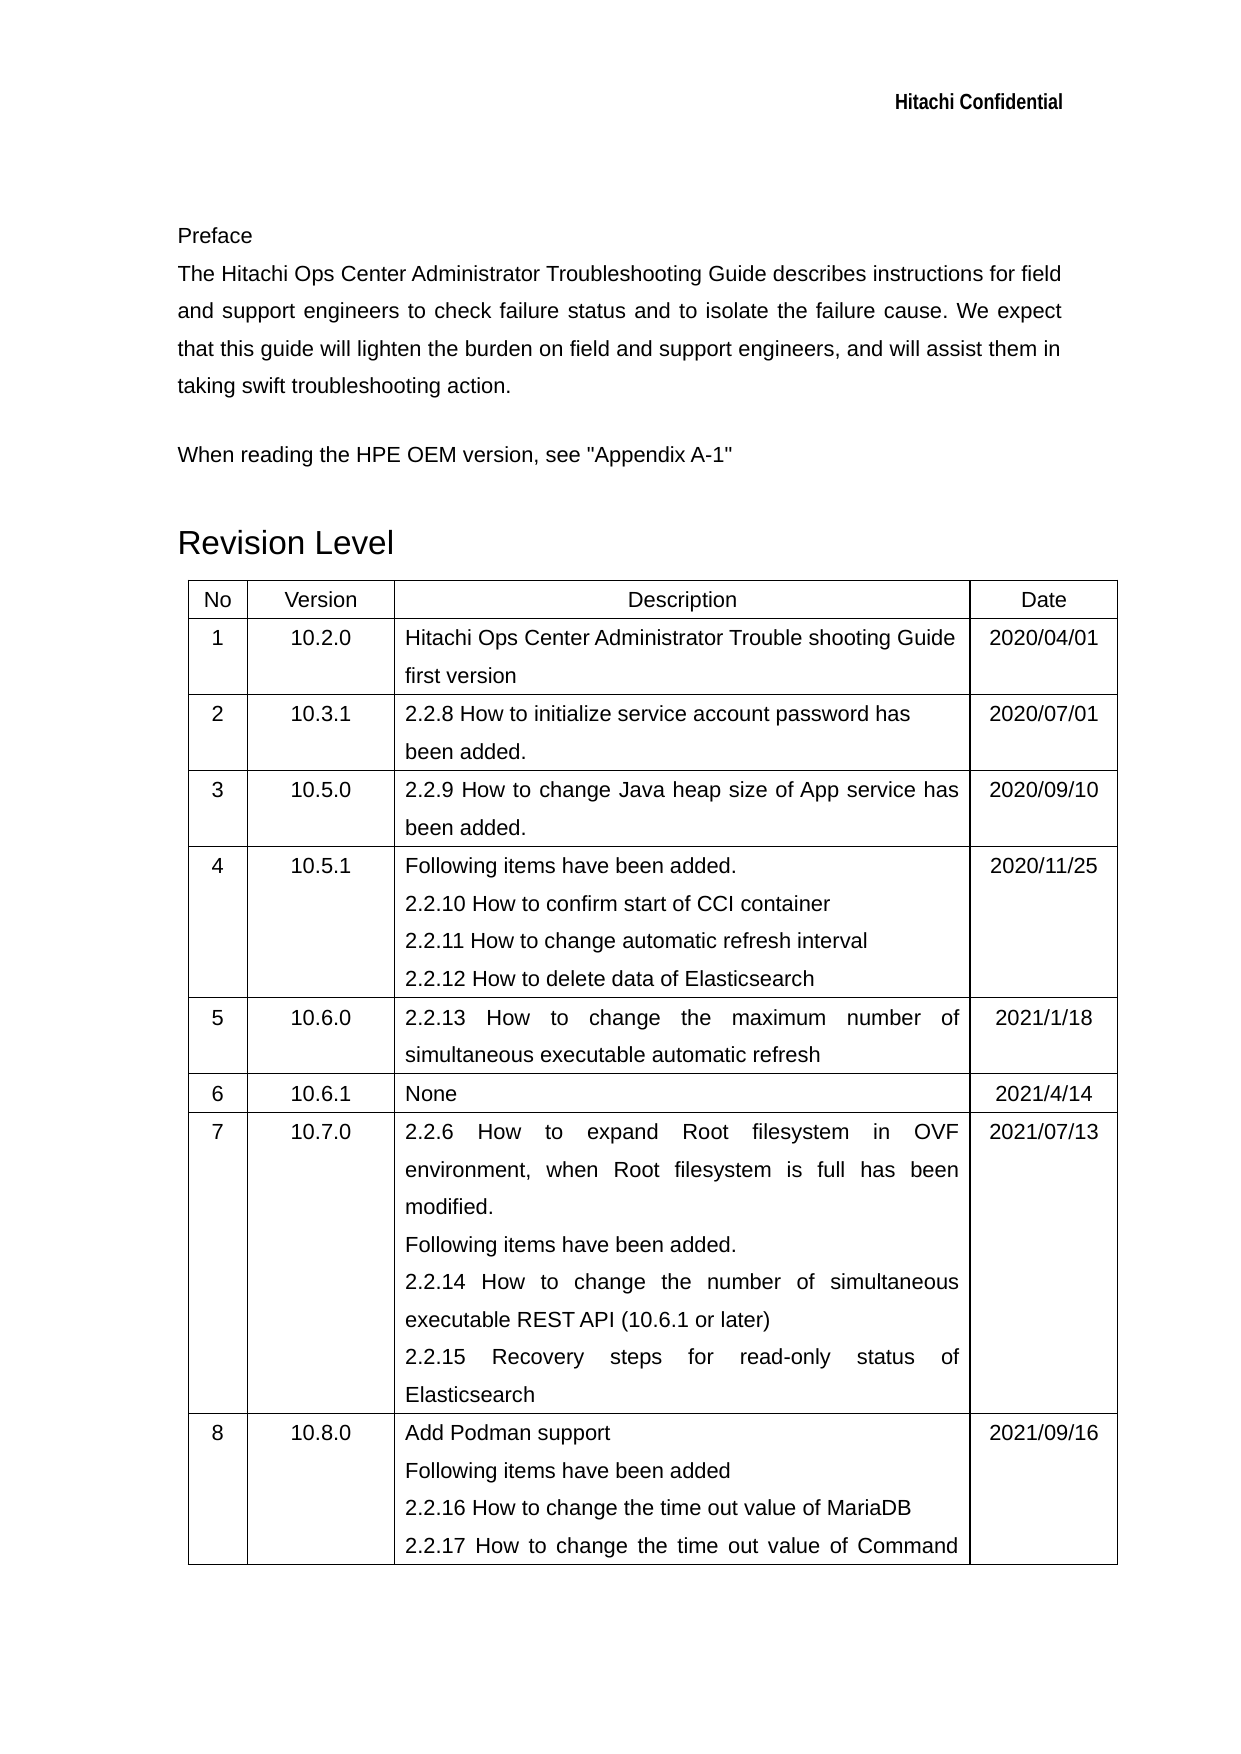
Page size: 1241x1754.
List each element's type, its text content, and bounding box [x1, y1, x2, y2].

table_cell 6 [189, 1074, 247, 1112]
table_header Date [971, 581, 1117, 618]
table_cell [395, 1414, 969, 1564]
table_cell 10.5.0 [248, 771, 394, 846]
table_cell Hitachi Ops Center Administrator Trouble shooting Guide first version [395, 619, 969, 694]
table_cell 3 [189, 771, 247, 846]
table_cell 2020/09/10 [971, 771, 1117, 846]
table_cell 2.2.8 How to initialize service account password has been added. [395, 695, 969, 770]
table_cell 8 [189, 1414, 247, 1564]
table_cell 2021/09/16 [971, 1414, 1117, 1564]
table_cell 10.2.0 [248, 619, 394, 694]
table_cell None [395, 1074, 969, 1112]
table_cell 2020/07/01 [971, 695, 1117, 770]
table_cell 2.2.6 How to expand Root filesystem in OVF environment, when Root filesystem is full has been modified. Following items have been added. 2.2.14 How to change the number of simultaneous executable REST API (10.6.1 or later) 2.2.15 Recovery steps for read-only status of Elasticsearch [395, 1113, 969, 1413]
table_cell 10.8.0 [248, 1414, 394, 1564]
text Preface [177, 217, 1063, 254]
table_header No [189, 581, 247, 618]
table_cell 7 [189, 1113, 247, 1413]
table_cell 2021/07/13 [971, 1113, 1117, 1413]
text When reading the HPE OEM version, see "Appendix A-1" [177, 442, 1063, 467]
table_cell Following items have been added. 2.2.10 How to confirm start of CCI container 2.2.11 How to change automatic refresh interval 2.2.12 How to delete data of Elasticsearch [395, 847, 969, 997]
table_cell 10.7.0 [248, 1113, 394, 1413]
table_cell 2.2.9 How to change Java heap size of App service has been added. [395, 771, 969, 846]
text The Hitachi Ops Center Administrator Troubleshooting Guide describes instructions for field and support engineers to check failure status and to isolate the failure cause. We expect that this guide will lighten the burden on field and support engineers, and will assist them in taking swift troubleshooting action. [177, 254, 1063, 404]
table_cell 2 [189, 695, 247, 770]
table_cell 2.2.13 How to change the maximum number of simultaneous executable automatic refresh [395, 998, 969, 1073]
table_cell 10.6.0 [248, 998, 394, 1073]
table_cell 2021/1/18 [971, 998, 1117, 1073]
table_cell 10.6.1 [248, 1074, 394, 1112]
table_cell 10.5.1 [248, 847, 394, 997]
table_cell 5 [189, 998, 247, 1073]
table_cell 10.3.1 [248, 695, 394, 770]
table_header Version [248, 581, 394, 618]
table_cell 2020/04/01 [971, 619, 1117, 694]
table_cell 2020/11/25 [971, 847, 1117, 997]
text Revision Level [177, 504, 1063, 579]
table_cell 4 [189, 847, 247, 997]
table_cell 2021/4/14 [971, 1074, 1117, 1112]
table_header Description [395, 581, 969, 618]
table_cell 1 [189, 619, 247, 694]
